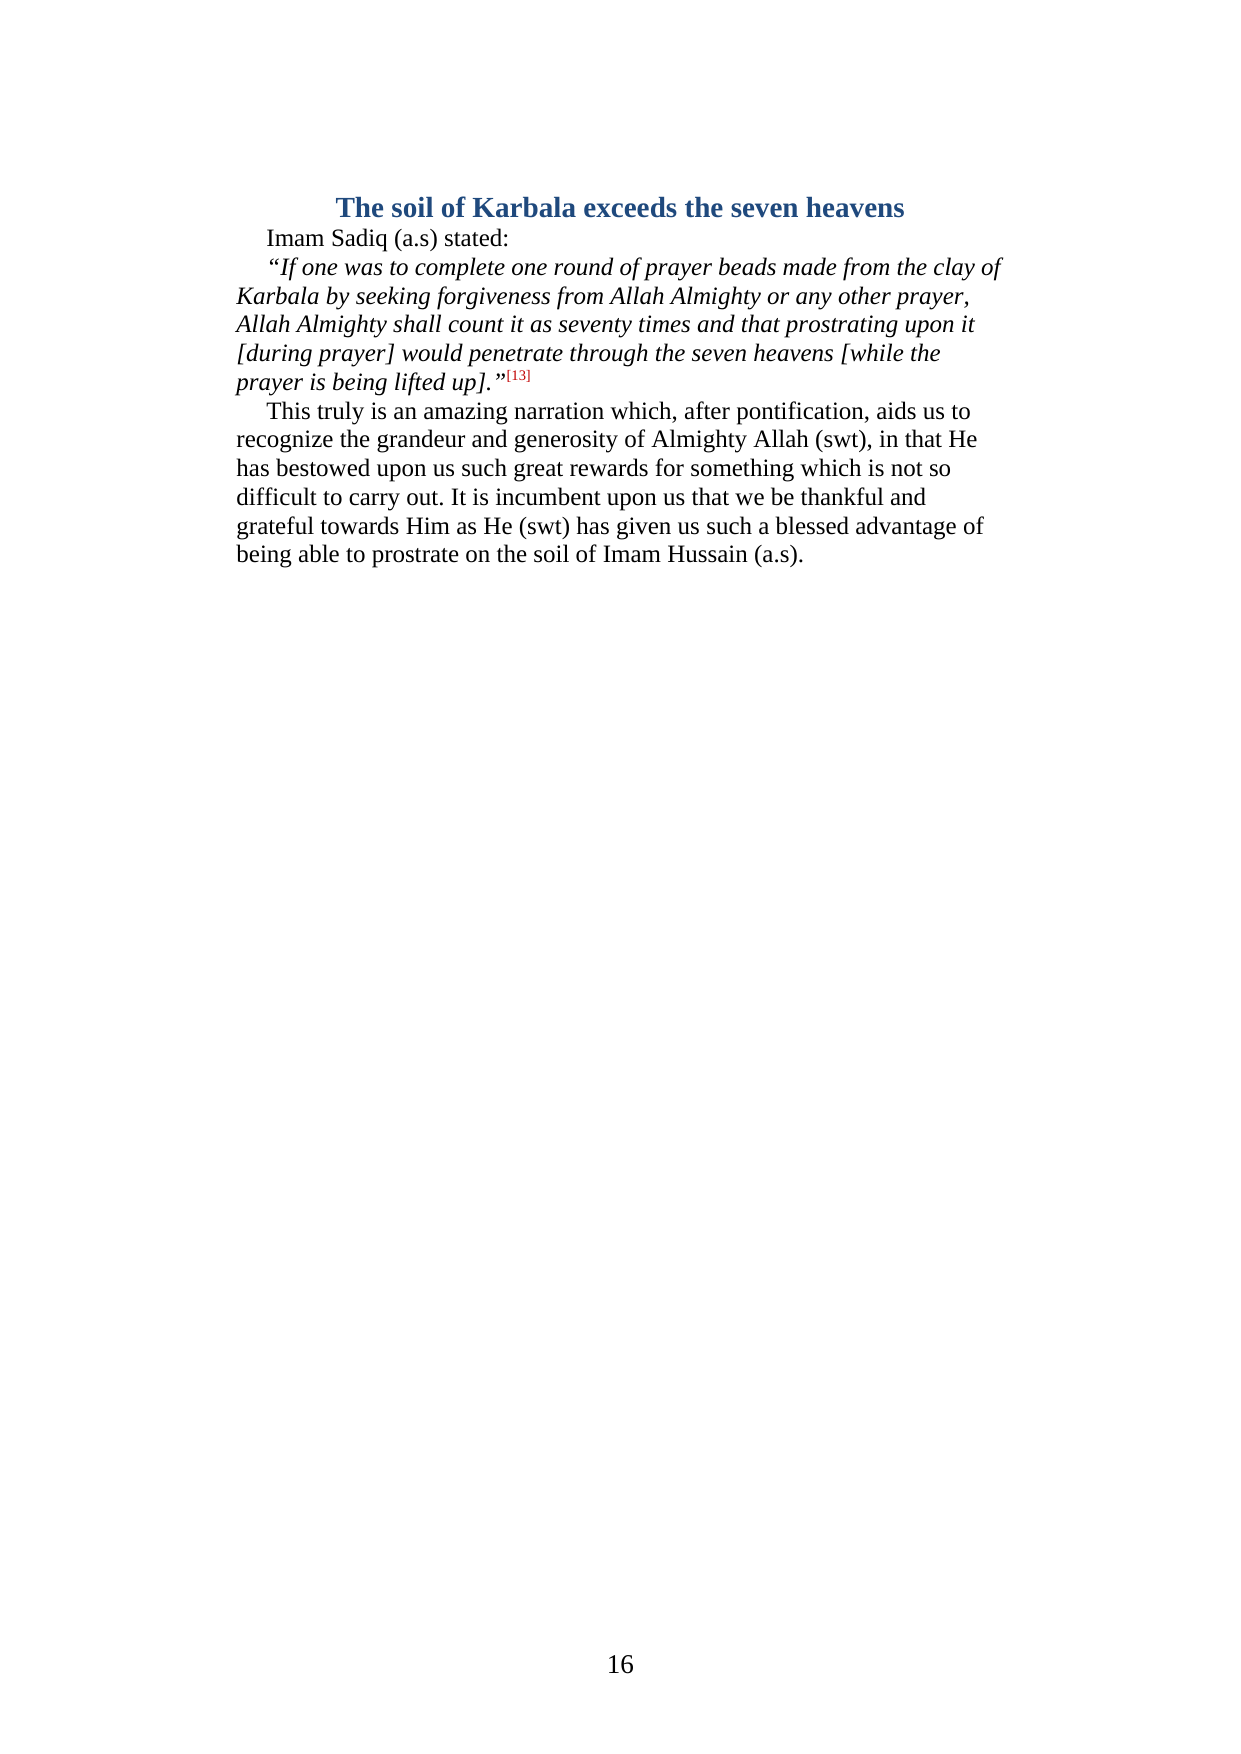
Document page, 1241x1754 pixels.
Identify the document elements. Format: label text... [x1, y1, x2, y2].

text “If one was to complete one round of prayer beads made from the clay of Karbala by seeking forgiveness from Allah Almighty or any other prayer, Allah Almighty shall count it as seventy times and that prostrating upon it [during prayer] would penetrate through the seven heavens [while the prayer is being lifted up].”[13] [236, 252, 1004, 396]
text Imam Sadiq (a.s) stated: [236, 223, 1004, 252]
subtitle The soil of Karbala exceeds the seven heavens [236, 190, 1004, 223]
text This truly is an amazing narration which, after pontification, aids us to recognize the grandeur and generosity of Almighty Allah (swt), in that He has bestowed upon us such great rewards for something which is not so difficult to carry out. It is incumbent upon us that we be thankful and grateful towards Him as He (swt) has given us such a blessed advantage of being able to prostrate on the soil of Imam Hussain (a.s). [236, 396, 1004, 568]
